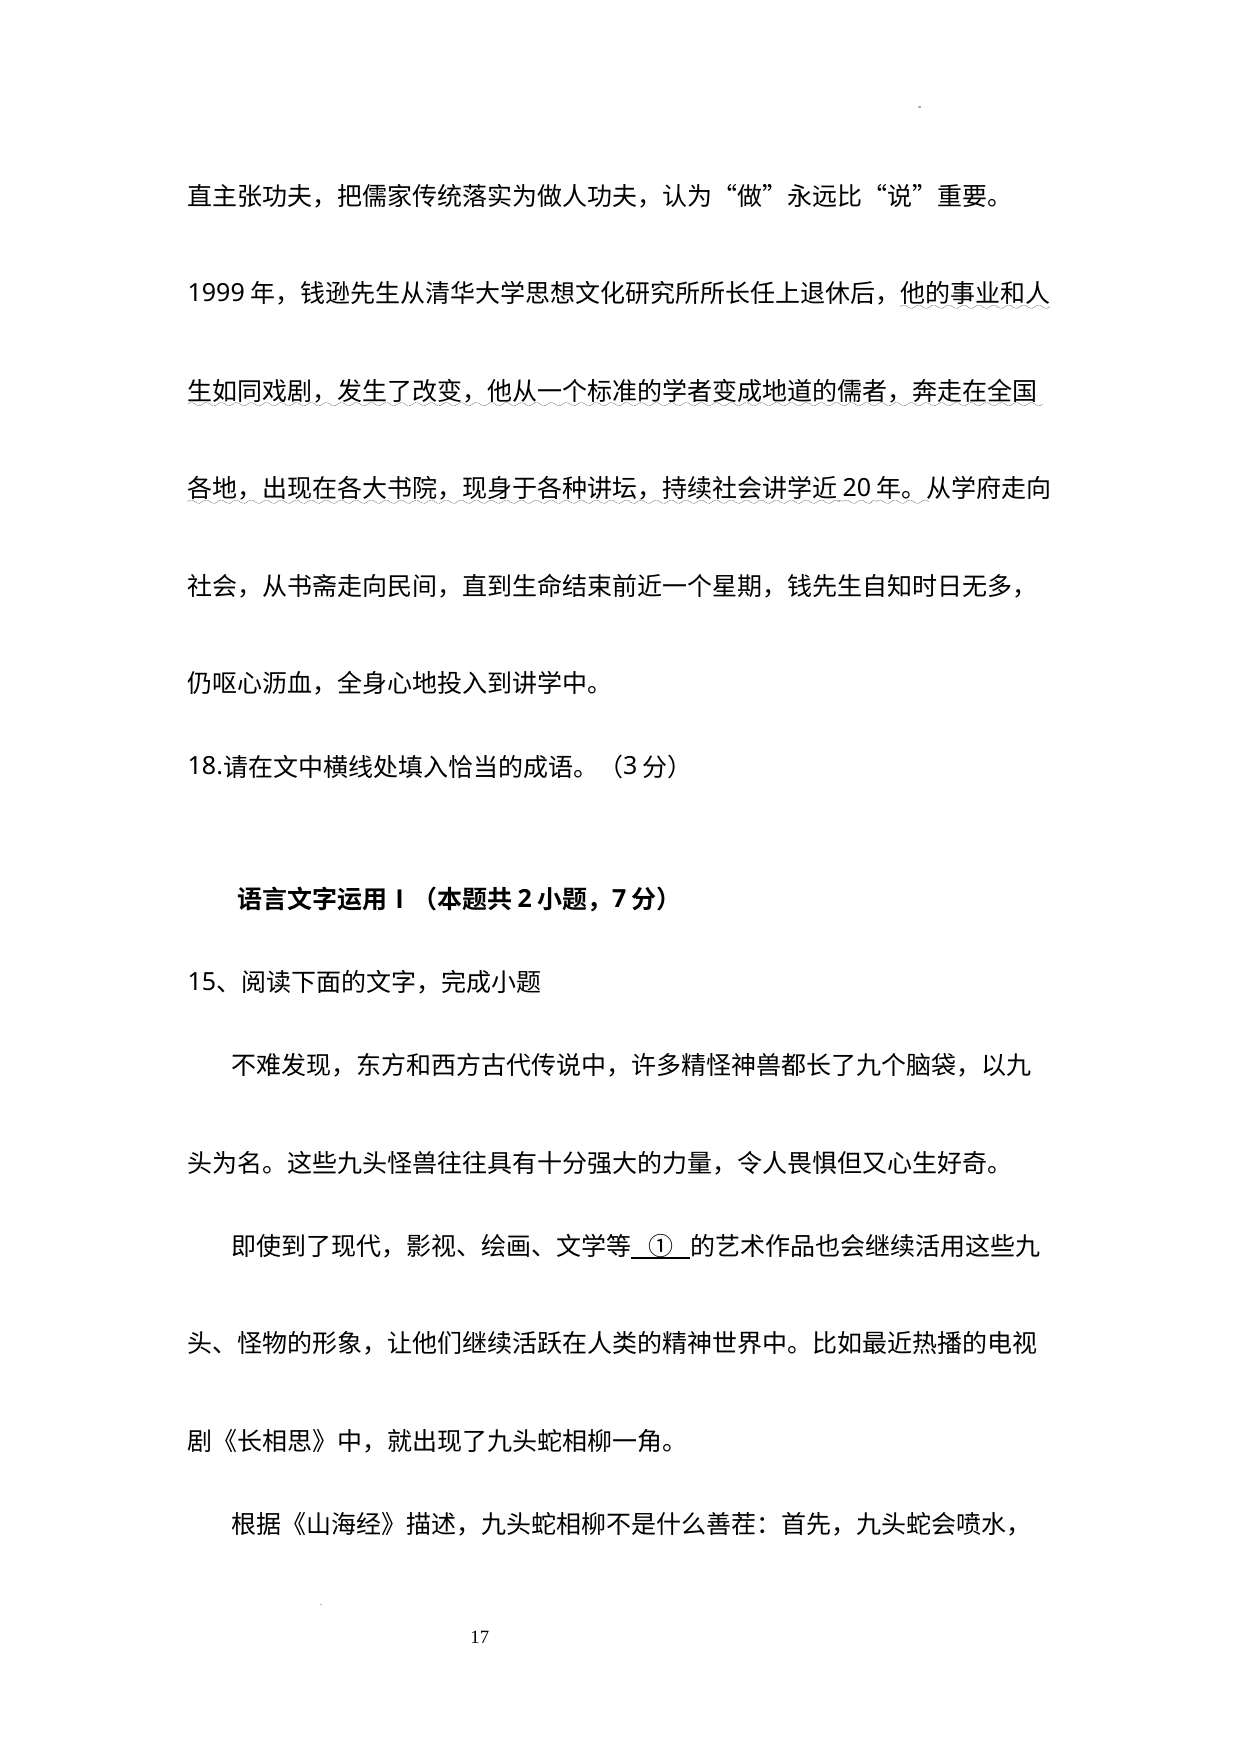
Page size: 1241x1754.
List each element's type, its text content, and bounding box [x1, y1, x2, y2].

text 15、阅读下面的文字，完成小题 [187, 948, 1053, 1013]
text 语言文字运用Ⅰ（本题共2小题，7分） [187, 865, 1053, 930]
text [187, 1490, 1053, 1555]
text 即使到了现代，影视、绘画、文学等 ① 的艺术作品也会继续活用这些九头、怪物的形象，让他们继续活跃在人类的精神世界中。比如最近热播的电视剧《长相思》中，就出现了九头蛇相柳一角。 [187, 1212, 1053, 1472]
text 18.请在文中横线处填入恰当的成语。（3分） [187, 733, 1053, 798]
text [187, 162, 1053, 714]
text 不难发现，东方和西方古代传说中，许多精怪神兽都长了九个脑袋，以九头为名。这些九头怪兽往往具有十分强大的力量，令人畏惧但又心生好奇。 [187, 1031, 1053, 1194]
